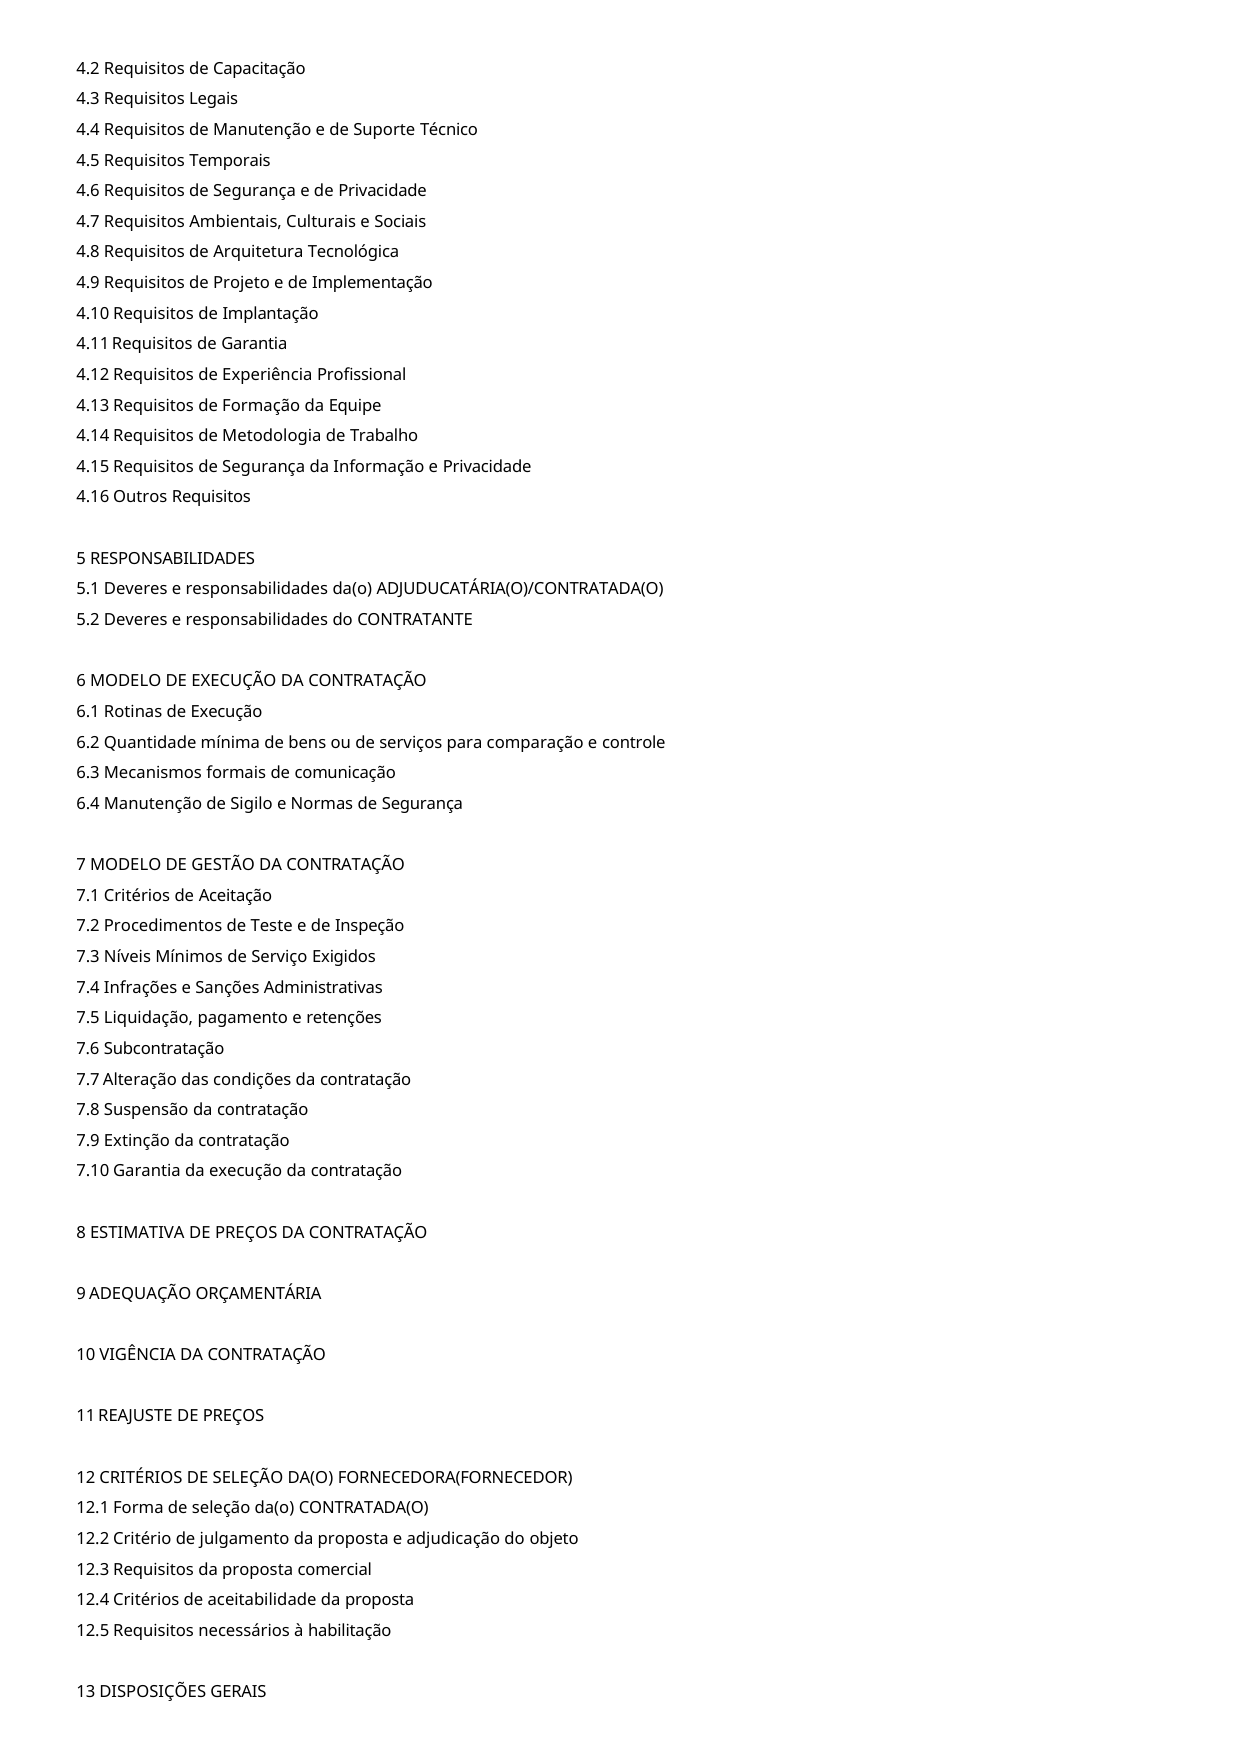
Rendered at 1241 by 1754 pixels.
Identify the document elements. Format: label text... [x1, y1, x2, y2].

list Requisitos de Projeto e de Implementação [76, 271, 1196, 293]
list Quantidade mínima de bens ou de serviços para comparação e controle [76, 730, 1196, 753]
list Infrações e Sanções Administrativas [76, 975, 1196, 998]
list Requisitos de Metodologia de Trabalho [76, 424, 1196, 447]
list Requisitos de Segurança da Informação e Privacidade [76, 454, 1196, 477]
list VIGÊNCIA DA CONTRATAÇÃO [76, 1343, 1196, 1365]
list Requisitos de Formação da Equipe [76, 393, 1196, 416]
list Critério de julgamento da proposta e adjudicação do objeto [76, 1526, 1196, 1549]
list Requisitos de Experiência Profissional [76, 363, 1196, 385]
list Suspensão da contratação [76, 1098, 1196, 1120]
list MODELO DE EXECUÇÃO DA CONTRATAÇÃO [76, 669, 1196, 692]
list Deveres e responsabilidades da(o) ADJUDUCATÁRIA(O)/CONTRATADA(O) [76, 577, 1196, 600]
list Requisitos de Implantação [76, 301, 1196, 324]
list Requisitos Ambientais, Culturais e Sociais [76, 209, 1196, 232]
list ADEQUAÇÃO ORÇAMENTÁRIA [76, 1281, 1196, 1304]
list Extinção da contratação [76, 1128, 1196, 1151]
list Outros Requisitos [76, 485, 1196, 508]
list Requisitos Legais [76, 87, 1196, 110]
list Requisitos de Arquitetura Tecnológica [76, 240, 1196, 263]
list Critérios de Aceitação [76, 883, 1196, 906]
list MODELO DE GESTÃO DA CONTRATAÇÃO [76, 853, 1196, 875]
list Requisitos de Manutenção e de Suporte Técnico [76, 118, 1196, 140]
list Mecanismos formais de comunicação [76, 761, 1196, 783]
list Forma de seleção da(o) CONTRATADA(O) [76, 1496, 1196, 1518]
list Níveis Mínimos de Serviço Exigidos [76, 944, 1196, 967]
list Liquidação, pagamento e retenções [76, 1006, 1196, 1028]
list REAJUSTE DE PREÇOS [76, 1404, 1196, 1427]
list Requisitos de Segurança e de Privacidade [76, 179, 1196, 202]
list ESTIMATIVA DE PREÇOS DA CONTRATAÇÃO [76, 1220, 1196, 1243]
list Subcontratação [76, 1036, 1196, 1059]
list Requisitos de Garantia [76, 332, 1196, 355]
list DISPOSIÇÕES GERAIS [76, 1679, 1196, 1702]
list Garantia da execução da contratação [76, 1159, 1196, 1182]
list Manutenção de Sigilo e Normas de Segurança [76, 791, 1196, 814]
list Critérios de aceitabilidade da proposta [76, 1588, 1196, 1610]
list Alteração das condições da contratação [76, 1067, 1196, 1090]
list Requisitos de Capacitação [76, 56, 1196, 79]
list Requisitos necessários à habilitação [76, 1618, 1196, 1641]
list Rotinas de Execução [76, 699, 1196, 722]
list RESPONSABILIDADES [76, 546, 1196, 569]
list Deveres e responsabilidades do CONTRATANTE [76, 608, 1196, 630]
list Requisitos Temporais [76, 148, 1196, 171]
list Requisitos da proposta comercial [76, 1557, 1196, 1580]
list CRITÉRIOS DE SELEÇÃO DA(O) FORNECEDORA(FORNECEDOR) [76, 1465, 1196, 1488]
list Procedimentos de Teste e de Inspeção [76, 914, 1196, 937]
